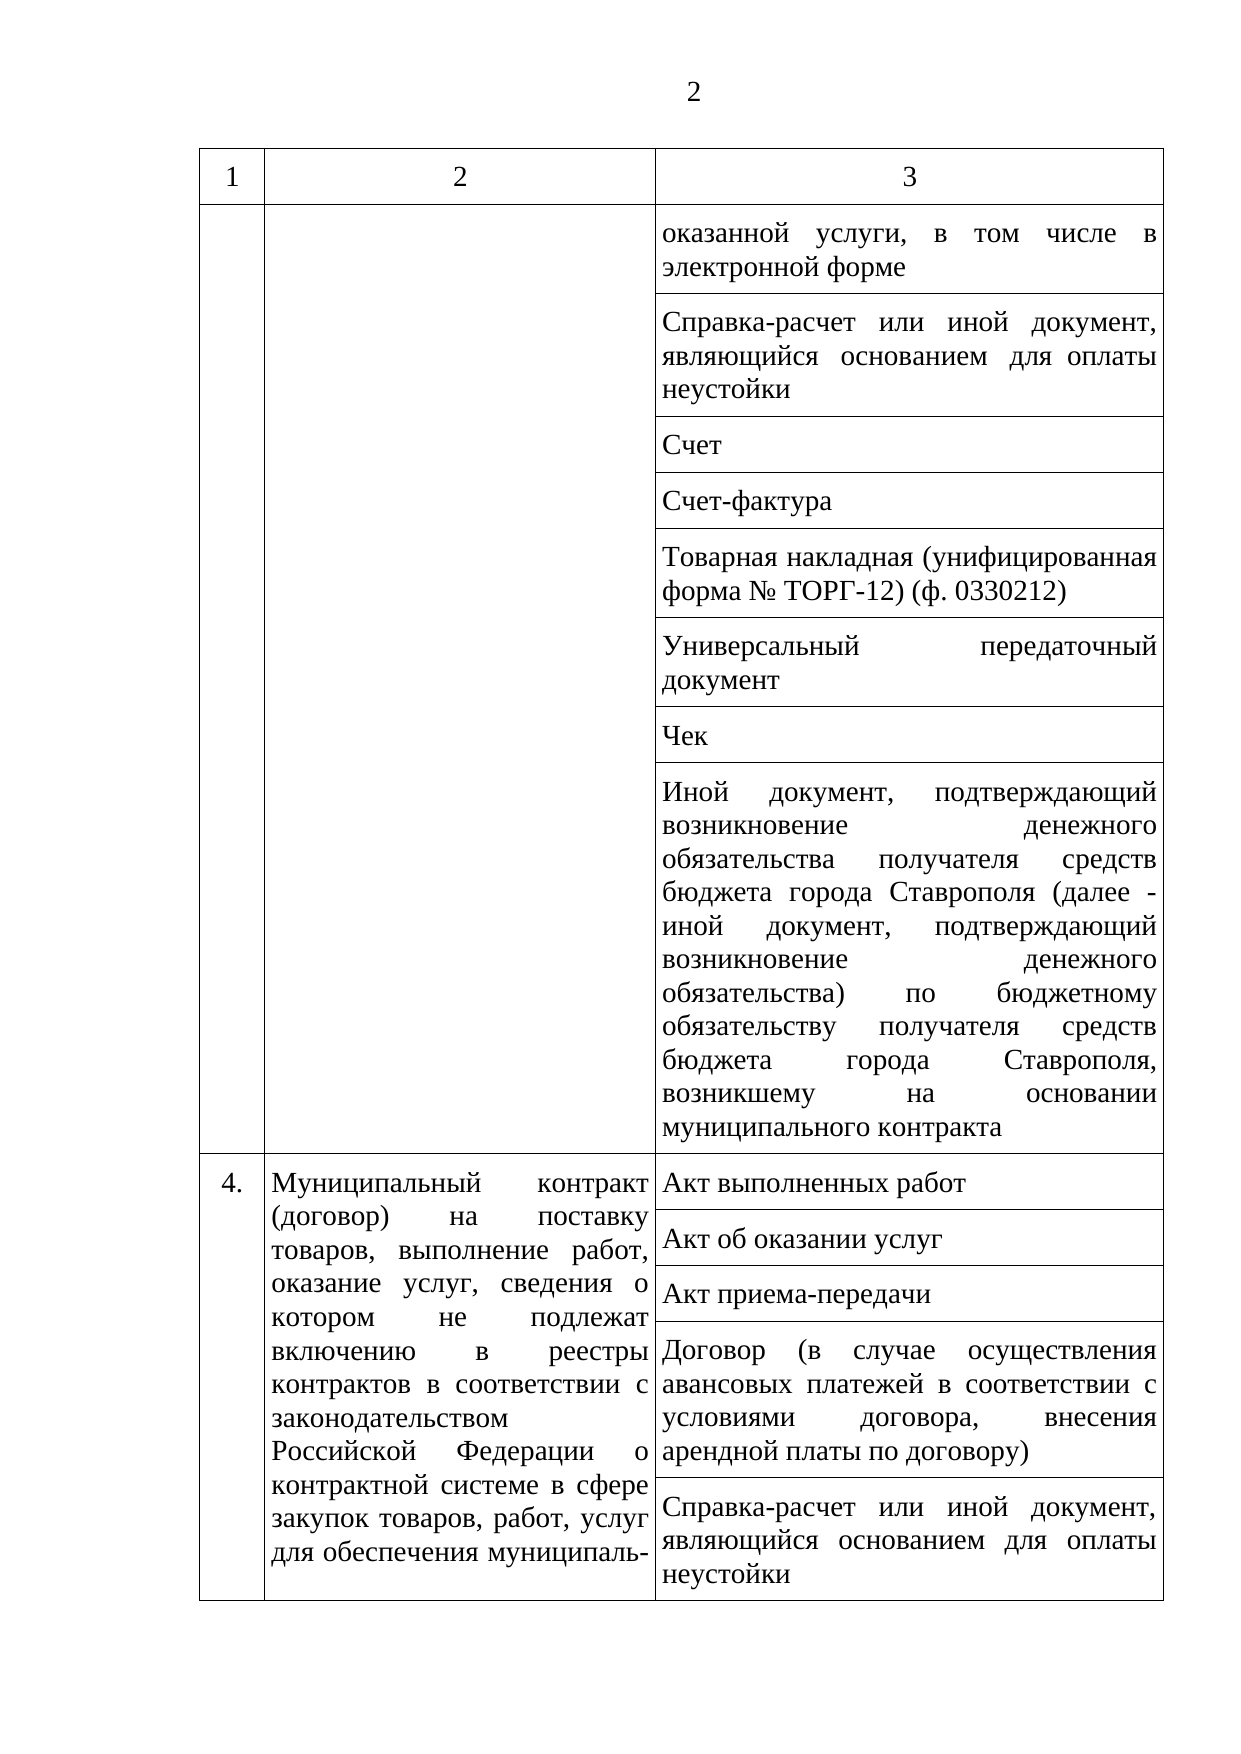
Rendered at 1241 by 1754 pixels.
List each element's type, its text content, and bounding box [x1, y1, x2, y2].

table_cell Муниципальный контракт (договор) на поставку товаров, выполнение работ, оказание услуг, сведения о котором не подлежат включению в реестры контрактов в соответствии с законодательством Российской Федерации о контрактной системе в сфере закупок товаров, работ, услуг для обеспечения муниципаль- ных нужд, (далее - договор), за исключением договоров, указанных в пункте 13 настоящего перечня [265, 1154, 655, 1600]
table_header 1 [200, 149, 264, 203]
table_cell Счет [656, 417, 1163, 472]
table_cell 4. [200, 1154, 264, 1600]
table_header 3 [656, 149, 1163, 203]
table_cell Иной документ, подтверждающий возникновение денежного обязательства получателя средств бюджета города Ставрополя (далее - иной документ, подтверждающий возникновение денежного обязательства) по бюджетному обязательству получателя средств бюджета города Ставрополя, возникшему на основании муниципального контракта [656, 763, 1163, 1153]
table_cell Акт приема-передачи [656, 1266, 1163, 1321]
table_cell Справка-расчет или иной документ, являющийся основанием для оплаты неустойки [656, 1478, 1163, 1600]
table_cell Товарная накладная (унифицированная форма № ТОРГ-12) (ф. 0330212) [656, 529, 1163, 617]
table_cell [656, 205, 1163, 293]
table_cell Чек [656, 707, 1163, 762]
table_cell Акт об оказании услуг [656, 1210, 1163, 1265]
table_cell Счет-фактура [656, 473, 1163, 527]
table_cell Справка-расчет или иной документ, являющийся основанием для оплаты неустойки [656, 294, 1163, 416]
table_header 2 [265, 149, 655, 203]
table_cell Универсальный передаточный документ [656, 618, 1163, 706]
table_cell Акт выполненных работ [656, 1154, 1163, 1209]
table_cell Договор (в случае осуществления авансовых платежей в соответствии с условиями договора, внесения арендной платы по договору) [656, 1322, 1163, 1477]
